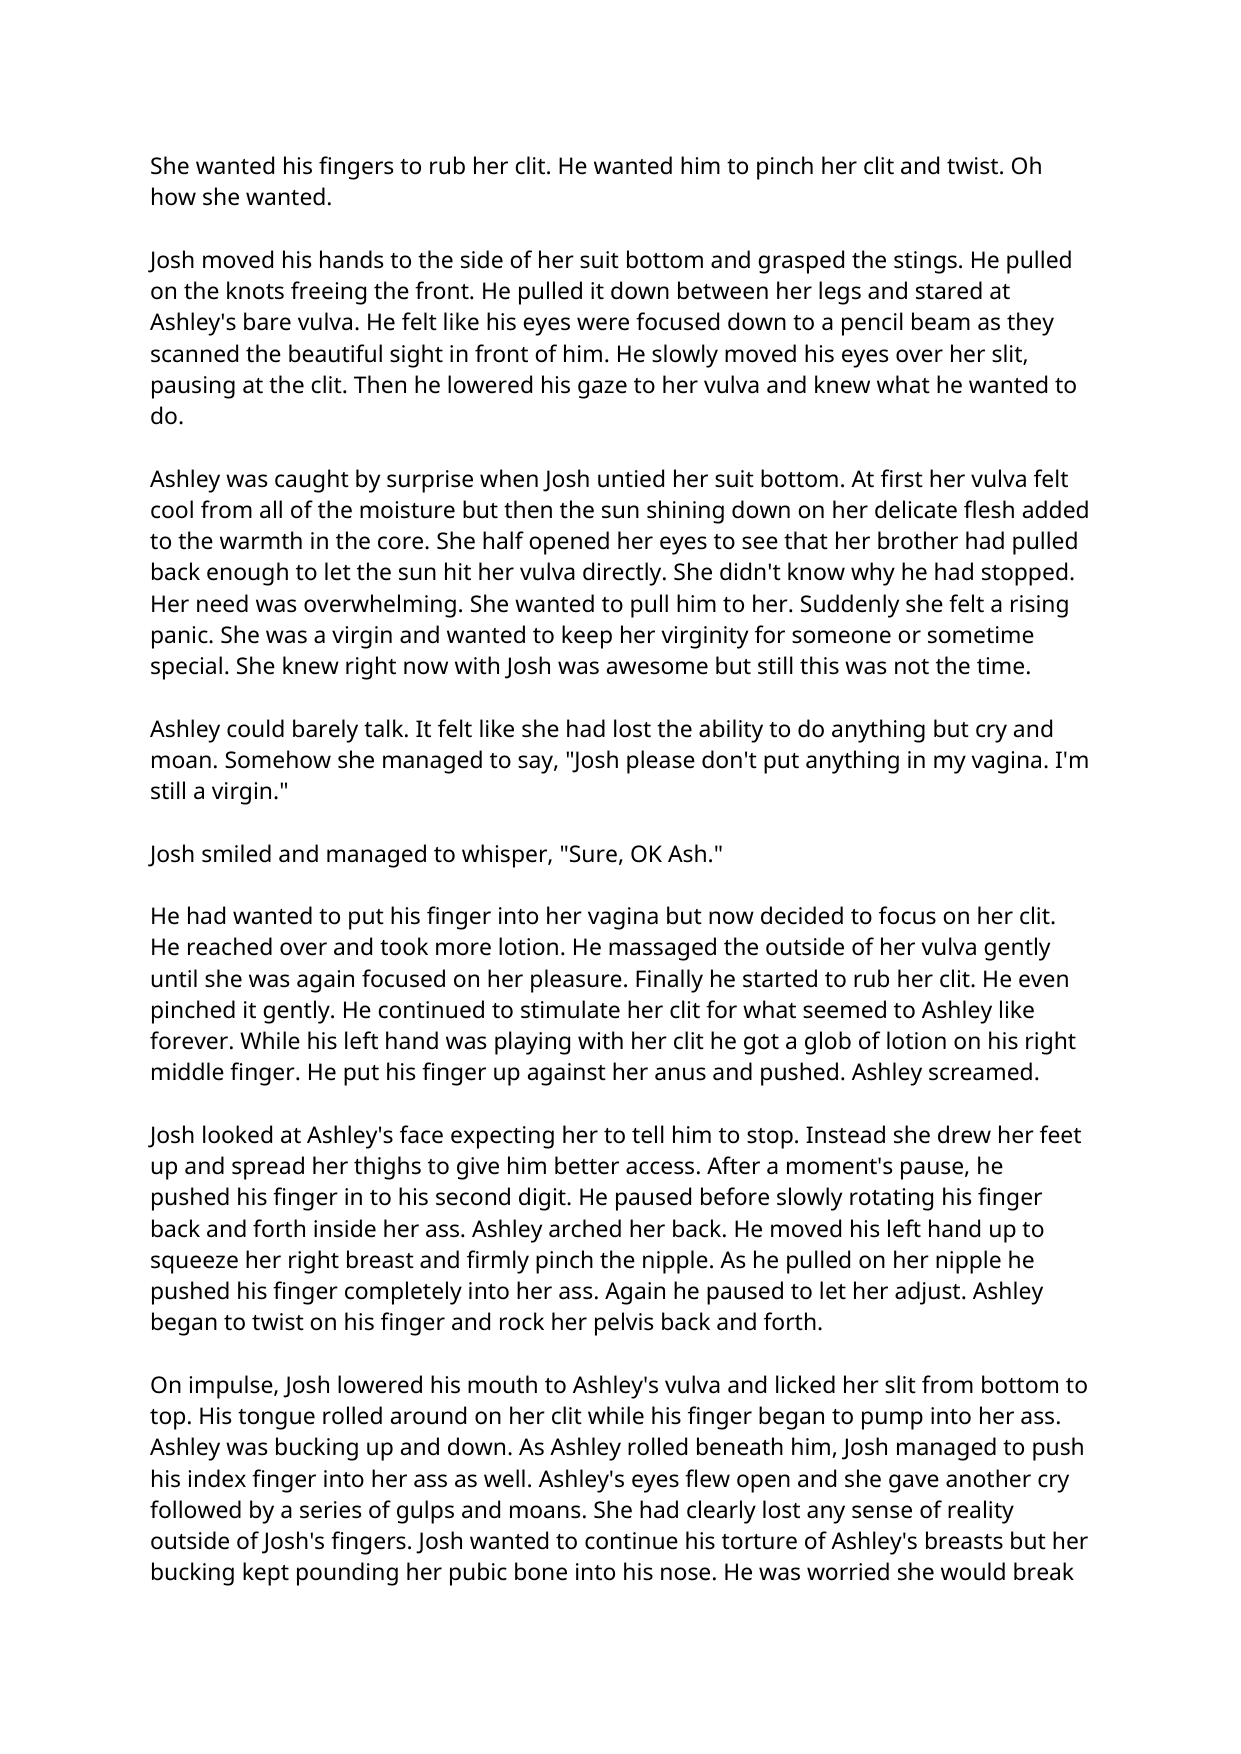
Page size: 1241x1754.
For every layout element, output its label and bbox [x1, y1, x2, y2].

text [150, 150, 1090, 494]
text [150, 775, 1090, 1587]
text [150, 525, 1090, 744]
